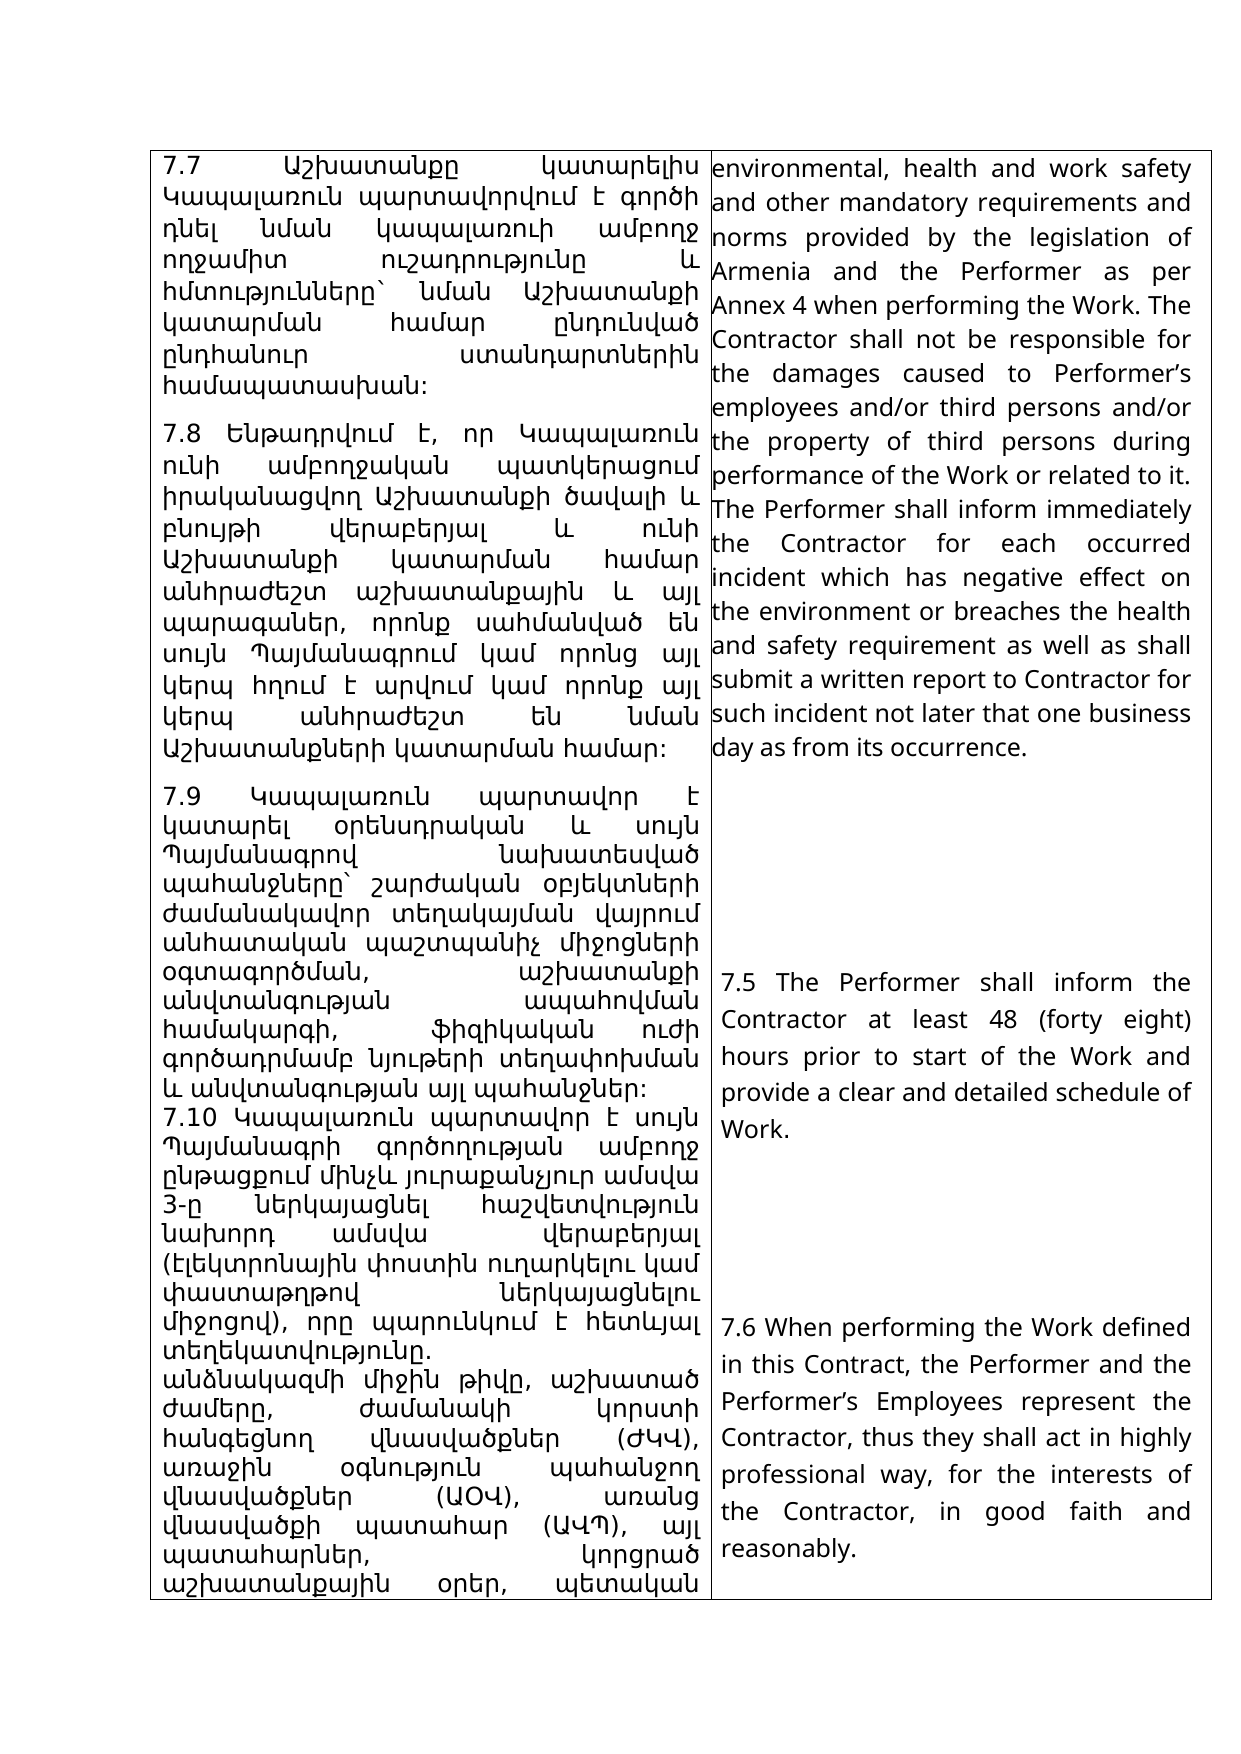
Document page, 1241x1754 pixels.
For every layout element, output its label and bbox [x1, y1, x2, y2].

table_header [712, 151, 1211, 1599]
table_header [151, 151, 711, 1599]
